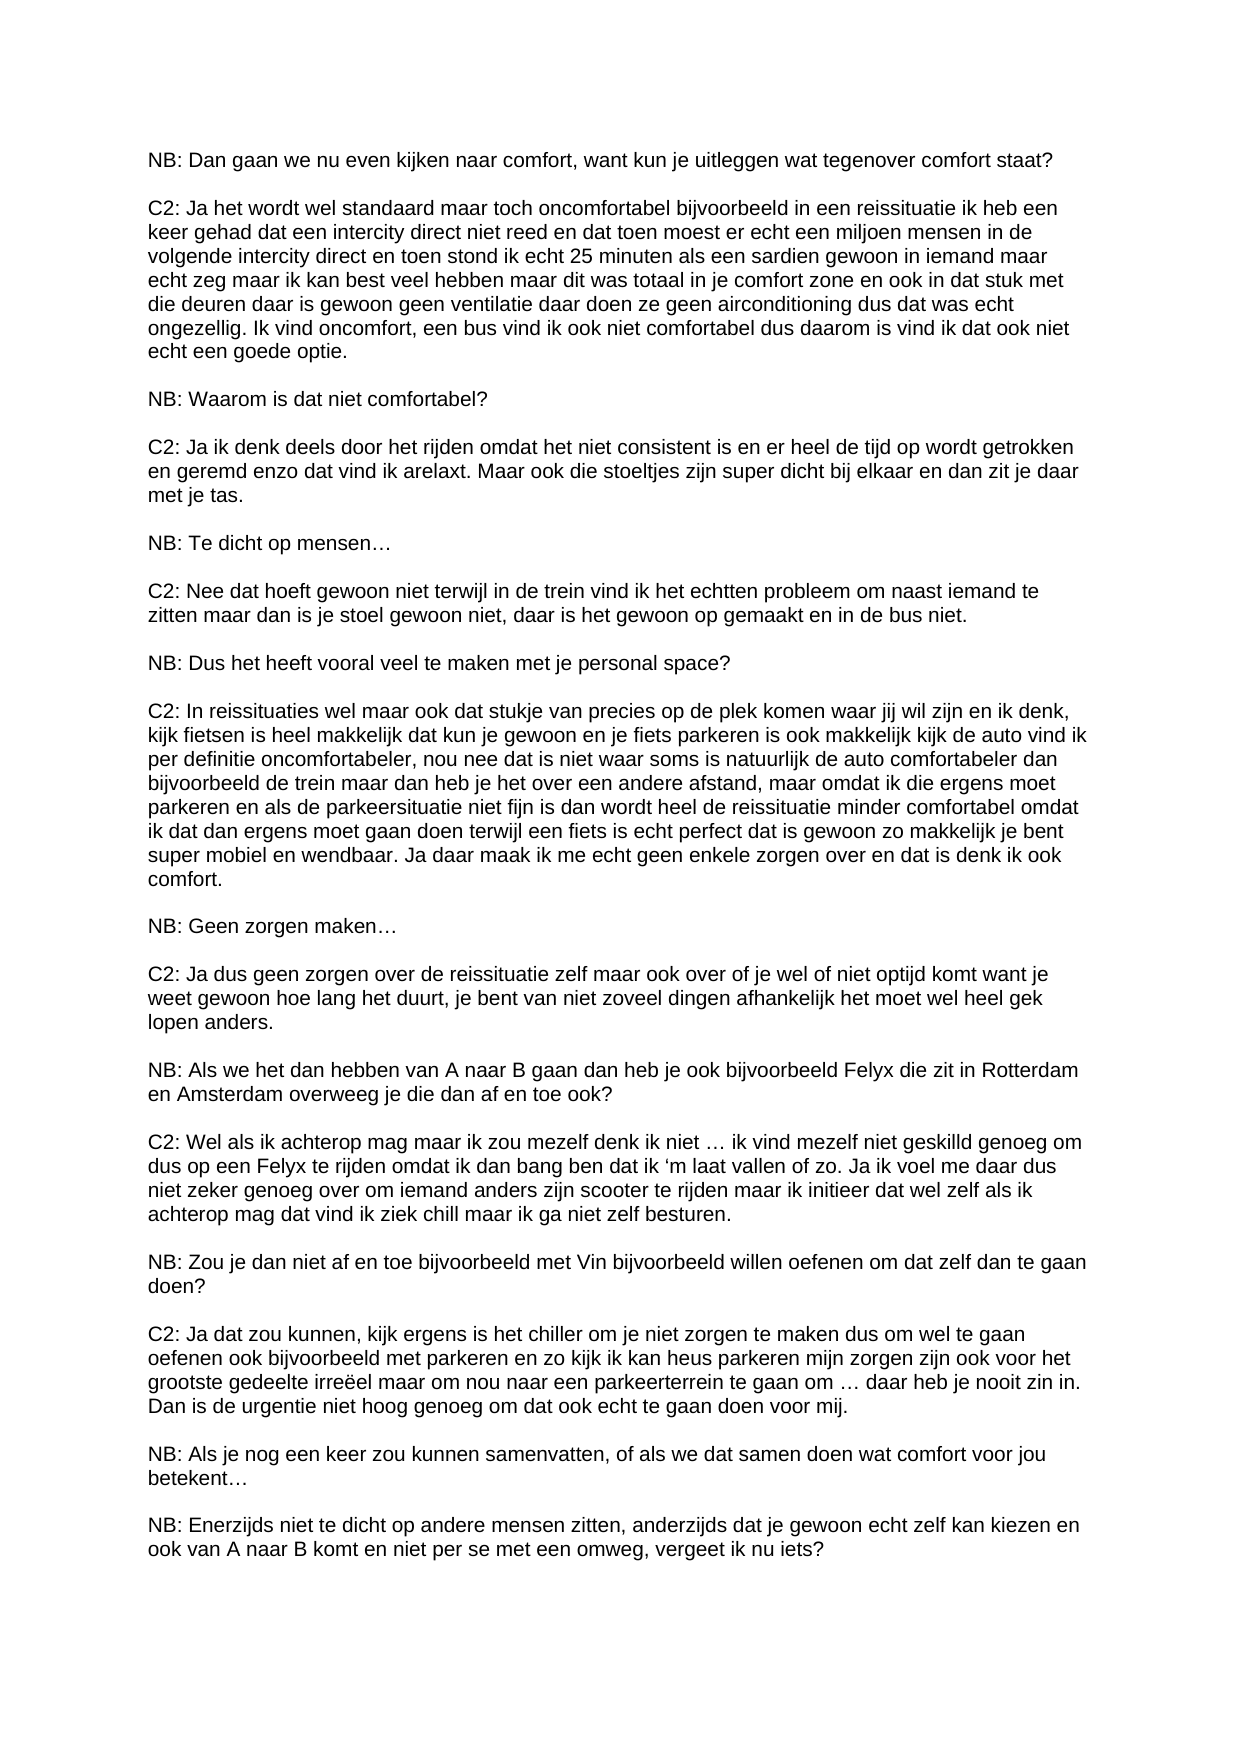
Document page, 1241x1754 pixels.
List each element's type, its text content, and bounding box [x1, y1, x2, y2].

text NB: Geen zorgen maken… [148, 914, 1093, 938]
text C2: Ja ik denk deels door het rijden omdat het niet consistent is en er heel de tijd op wordt getrokken en geremd enzo dat vind ik arelaxt. Maar ook die stoeltjes zijn super dicht bij elkaar en dan zit je daar met je tas. [148, 435, 1093, 507]
text NB: Waarom is dat niet comfortabel? [148, 387, 1093, 411]
text NB: Dus het heeft vooral veel te maken met je personal space? [148, 651, 1093, 675]
text NB: Te dicht op mensen… [148, 531, 1093, 555]
text C2: Ja dus geen zorgen over de reissituatie zelf maar ook over of je wel of niet optijd komt want je weet gewoon hoe lang het duurt, je bent van niet zoveel dingen afhankelijk het moet wel heel gek lopen anders. [148, 962, 1093, 1034]
text C2: Ja dat zou kunnen, kijk ergens is het chiller om je niet zorgen te maken dus om wel te gaan oefenen ook bijvoorbeeld met parkeren en zo kijk ik kan heus parkeren mijn zorgen zijn ook voor het grootste gedeelte irreëel maar om nou naar een parkeerterrein te gaan om … daar heb je nooit zin in. Dan is de urgentie niet hoog genoeg om dat ook echt te gaan doen voor mij. [148, 1322, 1093, 1417]
text NB: Enerzijds niet te dicht op andere mensen zitten, anderzijds dat je gewoon echt zelf kan kiezen en ook van A naar B komt en niet per se met een omweg, vergeet ik nu iets? [148, 1513, 1093, 1561]
text NB: Als je nog een keer zou kunnen samenvatten, of als we dat samen doen wat comfort voor jou betekent… [148, 1441, 1093, 1489]
text C2: Wel als ik achterop mag maar ik zou mezelf denk ik niet … ik vind mezelf niet geskilld genoeg om dus op een Felyx te rijden omdat ik dan bang ben dat ik ‘m laat vallen of zo. Ja ik voel me daar dus niet zeker genoeg over om iemand anders zijn scooter te rijden maar ik initieer dat wel zelf als ik achterop mag dat vind ik ziek chill maar ik ga niet zelf besturen. [148, 1130, 1093, 1226]
text NB: Als we het dan hebben van A naar B gaan dan heb je ook bijvoorbeeld Felyx die zit in Rotterdam en Amsterdam overweeg je die dan af en toe ook? [148, 1058, 1093, 1106]
text C2: In reissituaties wel maar ook dat stukje van precies op de plek komen waar jij wil zijn en ik denk, kijk fietsen is heel makkelijk dat kun je gewoon en je fiets parkeren is ook makkelijk kijk de auto vind ik per definitie oncomfortabeler, nou nee dat is niet waar soms is natuurlijk de auto comfortabeler dan bijvoorbeeld de trein maar dan heb je het over een andere afstand, maar omdat ik die ergens moet parkeren en als de parkeersituatie niet fijn is dan wordt heel de reissituatie minder comfortabel omdat ik dat dan ergens moet gaan doen terwijl een fiets is echt perfect dat is gewoon zo makkelijk je bent super mobiel en wendbaar. Ja daar maak ik me echt geen enkele zorgen over en dat is denk ik ook comfort. [148, 699, 1093, 890]
text C2: Ja het wordt wel standaard maar toch oncomfortabel bijvoorbeeld in een reissituatie ik heb een keer gehad dat een intercity direct niet reed en dat toen moest er echt een miljoen mensen in de volgende intercity direct en toen stond ik echt 25 minuten als een sardien gewoon in iemand maar echt zeg maar ik kan best veel hebben maar dit was totaal in je comfort zone en ook in dat stuk met die deuren daar is gewoon geen ventilatie daar doen ze geen airconditioning dus dat was echt ongezellig. Ik vind oncomfort, een bus vind ik ook niet comfortabel dus daarom is vind ik dat ook niet echt een goede optie. [148, 196, 1093, 363]
text NB: Zou je dan niet af en toe bijvoorbeeld met Vin bijvoorbeeld willen oefenen om dat zelf dan te gaan doen? [148, 1250, 1093, 1298]
text NB: Dan gaan we nu even kijken naar comfort, want kun je uitleggen wat tegenover comfort staat? [148, 148, 1093, 172]
text C2: Nee dat hoeft gewoon niet terwijl in de trein vind ik het echtten probleem om naast iemand te zitten maar dan is je stoel gewoon niet, daar is het gewoon op gemaakt en in de bus niet. [148, 579, 1093, 627]
